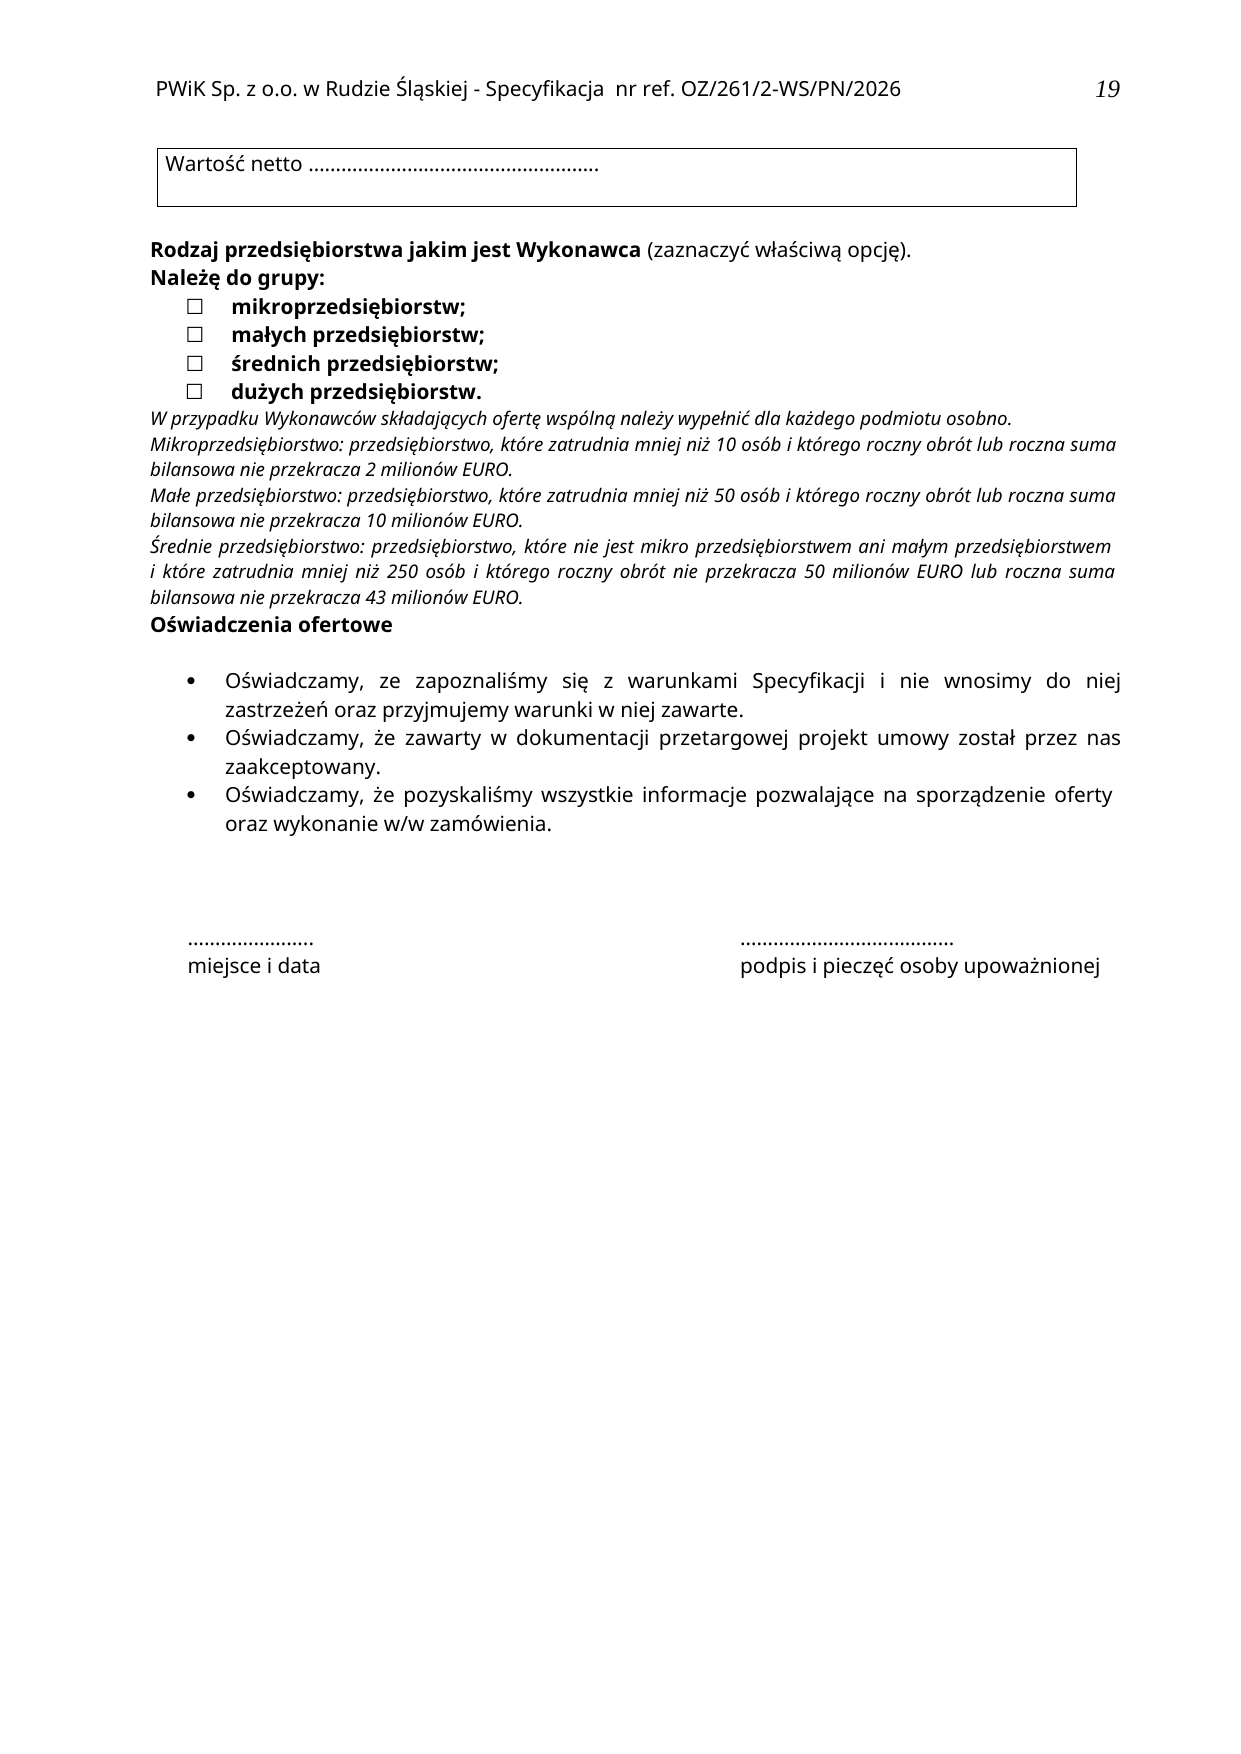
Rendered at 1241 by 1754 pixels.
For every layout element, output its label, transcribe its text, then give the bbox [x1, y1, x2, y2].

text Średnie przedsiębiorstwo: przedsiębiorstwo, które nie jest mikro przedsiębiorstwem ani małym przedsiębiorstwem i które zatrudnia mniej niż 250 osób i którego roczny obrót nie przekracza 50 milionów EURO lub roczna suma bilansowa nie przekracza 43 milionów EURO. [150, 533, 1119, 610]
text ☐ średnich przedsiębiorstw; [185, 349, 1122, 377]
list Oświadczamy, że zawarty w dokumentacji przetargowej projekt umowy został przez nas zaakceptowany. [187, 723, 1122, 780]
list ☐ małych przedsiębiorstw; [179, 320, 1122, 349]
text Oświadczenia ofertowe [150, 610, 1122, 638]
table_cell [158, 149, 1076, 206]
text ………………….. ………………………………… [187, 923, 1122, 951]
list ☐ dużych przedsiębiorstw. [103, 377, 1122, 406]
list Oświadczamy, że pozyskaliśmy wszystkie informacje pozwalające na sporządzenie oferty oraz wykonanie w/w zamówienia. [187, 780, 1122, 837]
text W przypadku Wykonawców składających ofertę wspólną należy wypełnić dla każdego podmiotu osobno. [150, 406, 1119, 431]
text Małe przedsiębiorstwo: przedsiębiorstwo, które zatrudnia mniej niż 50 osób i którego roczny obrót lub roczna suma bilansowa nie przekracza 10 milionów EURO. [150, 482, 1119, 533]
text Należę do grupy: [150, 263, 1119, 292]
text miejsce i data podpis i pieczęć osoby upoważnionej [187, 951, 1122, 979]
list ☐ mikroprzedsiębiorstw; [179, 292, 1122, 320]
text Rodzaj przedsiębiorstwa jakim jest Wykonawca (zaznaczyć właściwą opcję). [150, 235, 1122, 263]
text Mikroprzedsiębiorstwo: przedsiębiorstwo, które zatrudnia mniej niż 10 osób i którego roczny obrót lub roczna suma bilansowa nie przekracza 2 milionów EURO. [150, 431, 1119, 482]
list Oświadczamy, ze zapoznaliśmy się z warunkami Specyfikacji i nie wnosimy do niej zastrzeżeń oraz przyjmujemy warunki w niej zawarte. [187, 667, 1122, 723]
